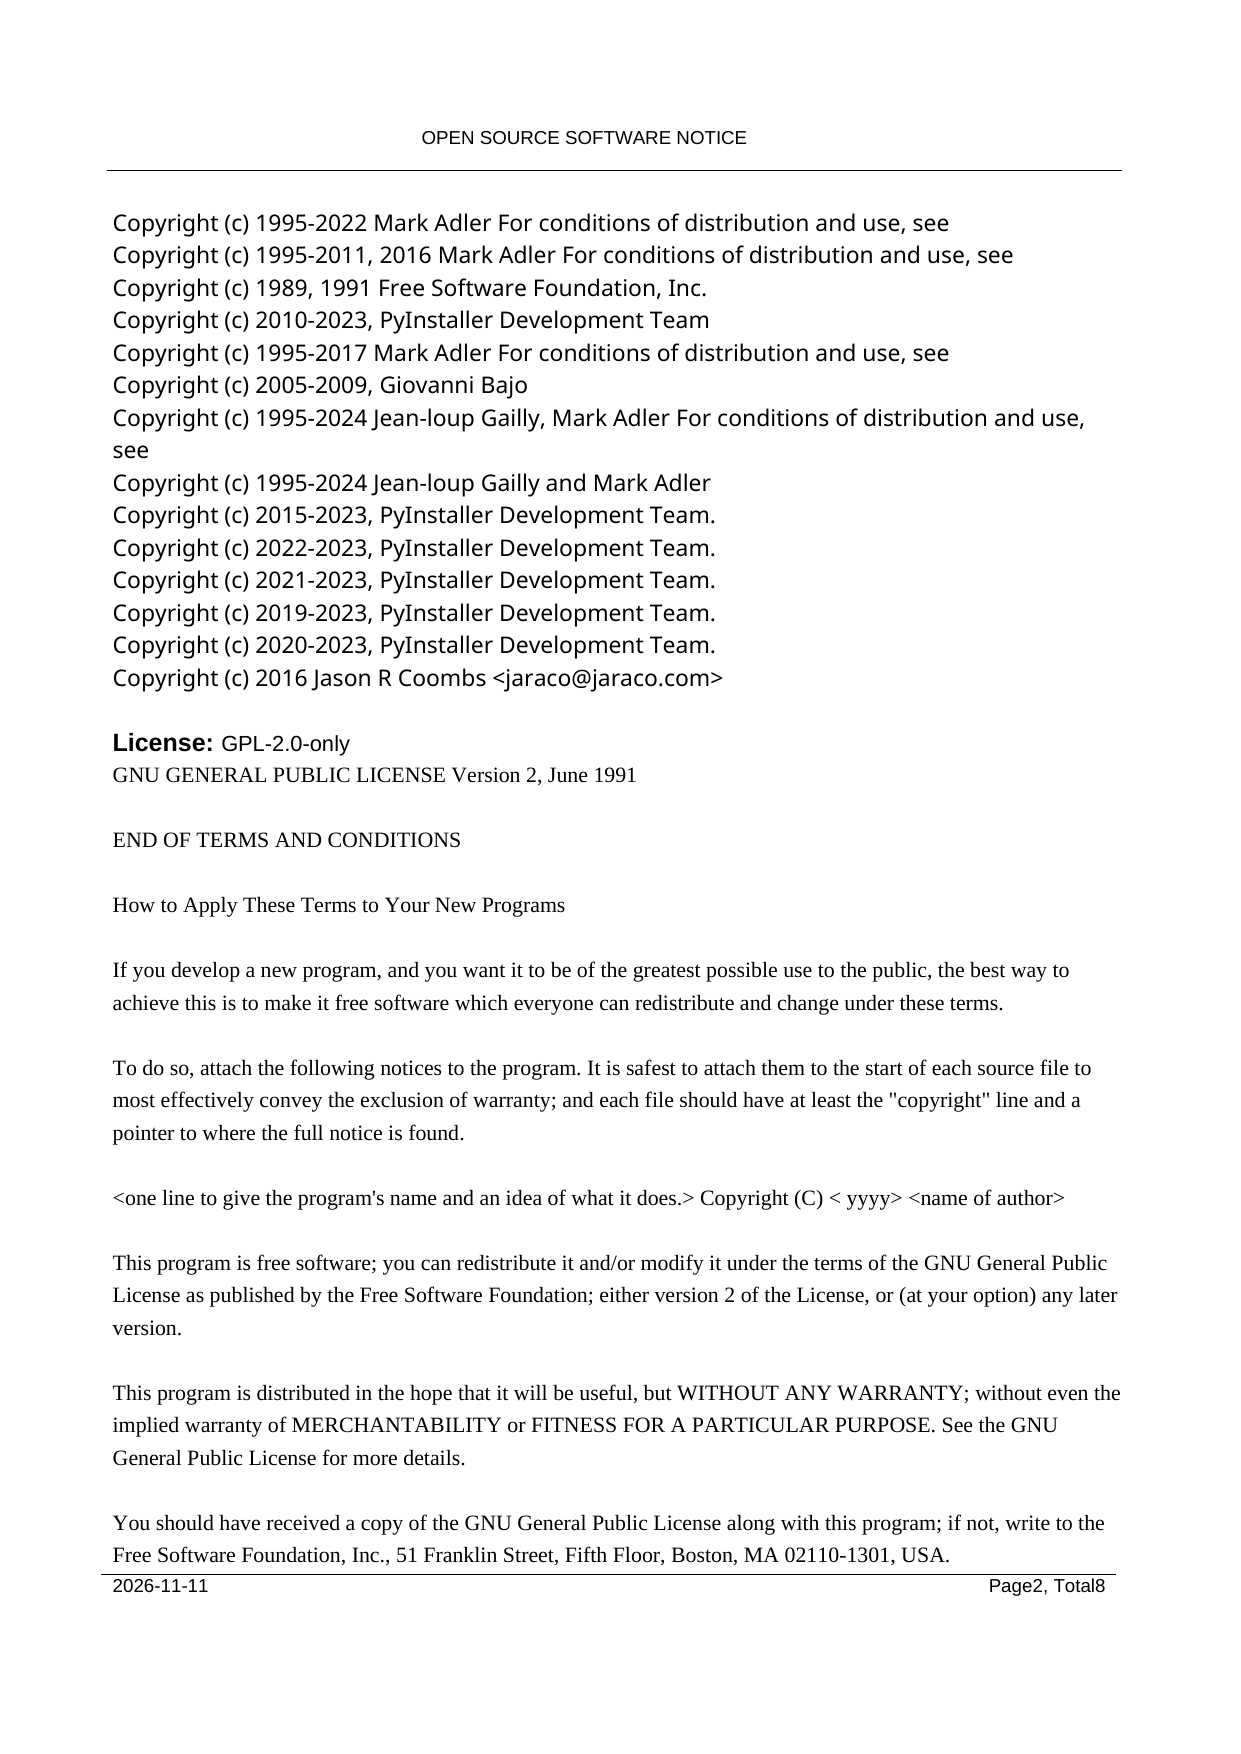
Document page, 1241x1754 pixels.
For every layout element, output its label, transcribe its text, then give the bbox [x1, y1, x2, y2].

text License: GPL-2.0-only [112, 726, 1128, 759]
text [112, 206, 1128, 726]
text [112, 759, 1128, 1571]
